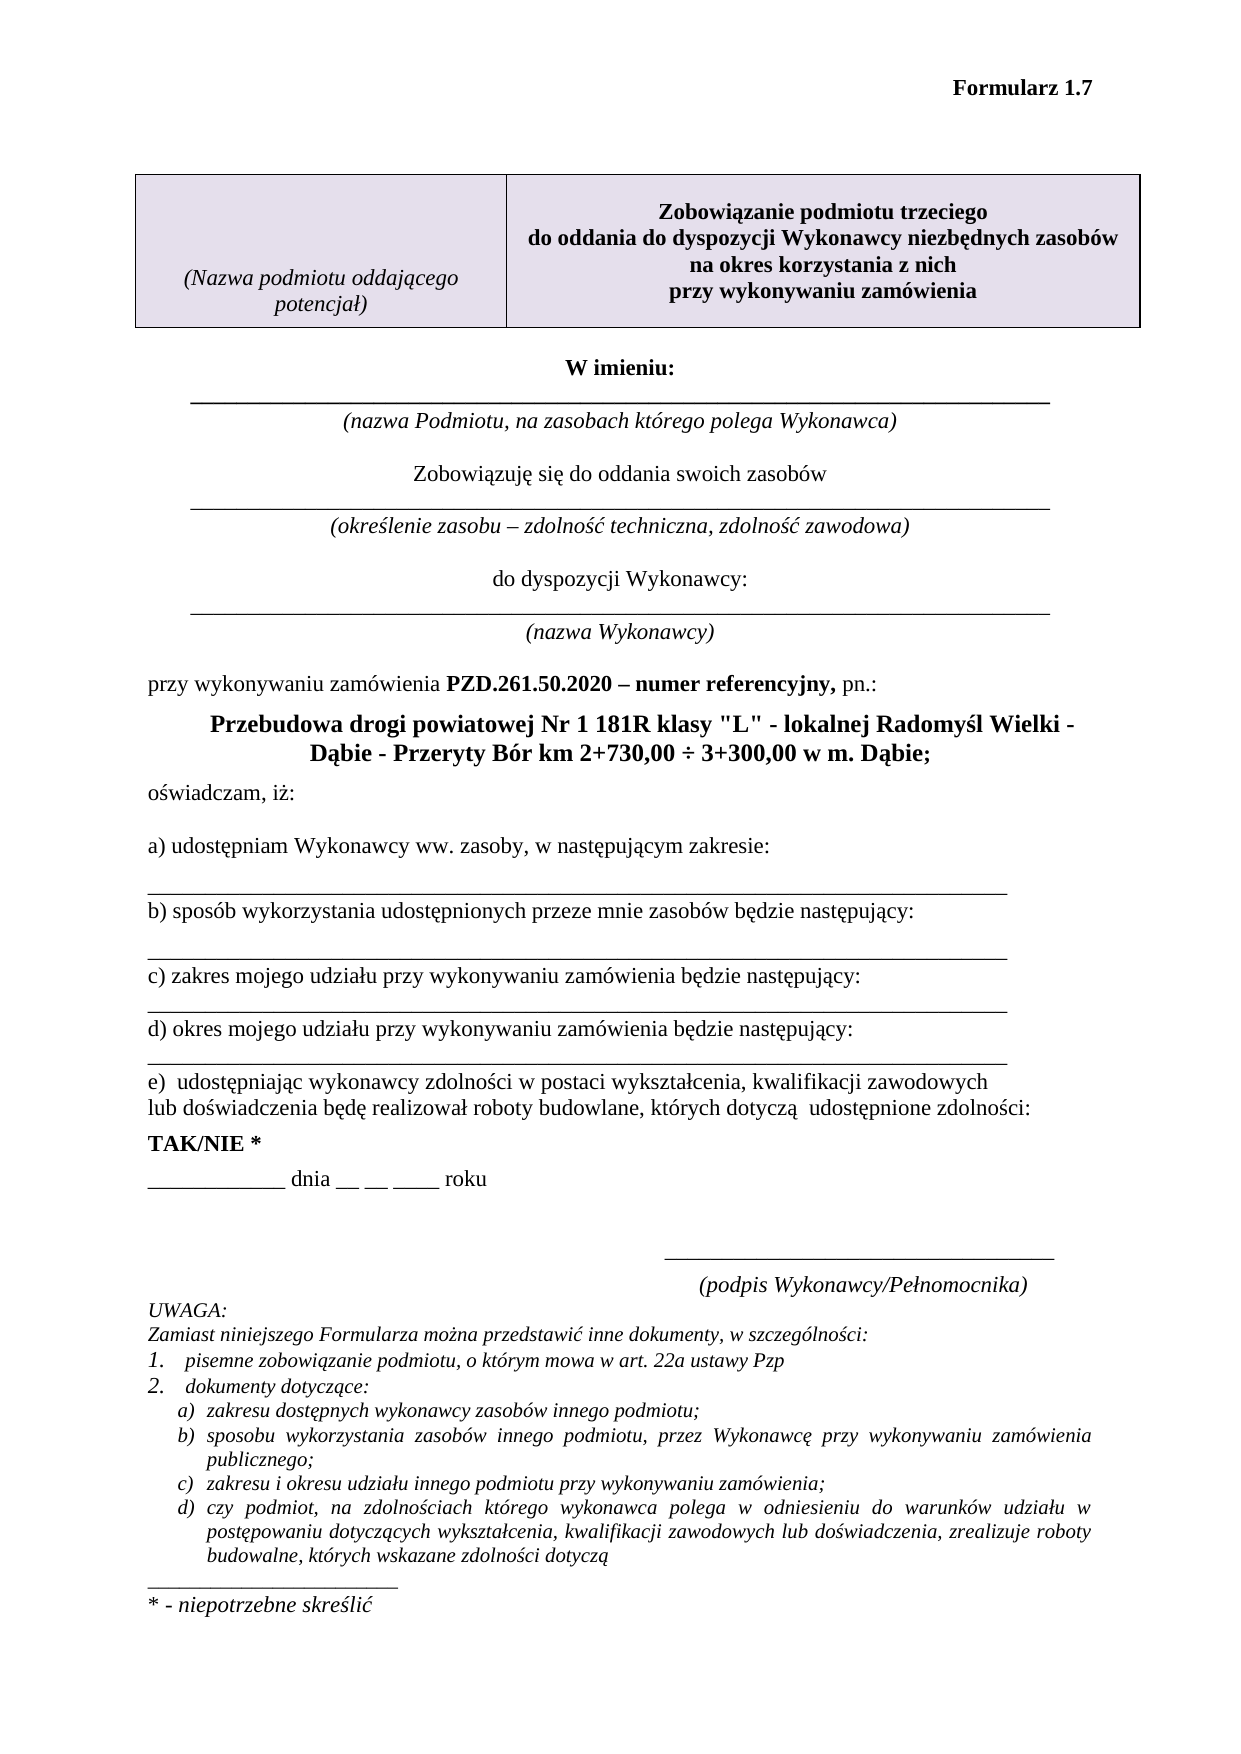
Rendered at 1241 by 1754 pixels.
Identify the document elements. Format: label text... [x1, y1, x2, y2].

text Zamiast niniejszego Formularza można przedstawić inne dokumenty, w szczególności: [148, 1322, 1093, 1346]
text Dąbie - Przeryty Bór km 2+730,00 ÷ 3+300,00 w m. Dąbie; [148, 738, 1093, 767]
table_header (Nazwa podmiotu oddającego potencjał) [136, 175, 506, 327]
list dokumenty dotyczące: [148, 1372, 1093, 1398]
text (określenie zasobu – zdolność techniczna, zdolność zawodowa) [148, 512, 1093, 539]
text W imieniu: ___________________________________________________________________________ [148, 354, 1093, 407]
text e) udostępniając wykonawcy zdolności w postaci wykształcenia, kwalifikacji zawodowych [148, 1068, 1093, 1094]
text * - niepotrzebne skreślić [148, 1591, 1093, 1617]
text ___________________________________________________________________________ [148, 486, 1093, 512]
text oświadczam, iż: [148, 779, 1093, 806]
text TAK/NIE * [148, 1121, 1093, 1156]
text przy wykonywaniu zamówienia PZD.261.50.2020 – numer referencyjny, pn.: [148, 670, 1093, 697]
text ___________________________________________________________________________ [148, 989, 1093, 1015]
table_header Zobowiązanie podmiotu trzeciego do oddania do dyspozycji Wykonawcy niezbędnych zasobów na okres korzystania z nich przy wykonywaniu zamówienia [507, 175, 1139, 327]
text Przebudowa drogi powiatowej Nr 1 181R klasy "L" - lokalnej Radomyśl Wielki - [192, 709, 1093, 738]
text lub doświadczenia będę realizował roboty budowlane, których dotyczą udostępnione zdolności: [148, 1094, 1093, 1121]
text ___________________________________________________________________________ [148, 936, 1093, 962]
text ___________________________________________________________________________ [148, 591, 1093, 618]
list sposobu wykorzystania zasobów innego podmiotu, przez Wykonawcę przy wykonywaniu zamówienia publicznego; [177, 1422, 1093, 1471]
text ___________________________________________________________________________ [148, 871, 1093, 897]
list zakresu i okresu udziału innego podmiotu przy wykonywaniu zamówienia; [177, 1471, 1093, 1495]
list pisemne zobowiązanie podmiotu, o którym mowa w art. 22a ustawy Pzp [148, 1346, 1093, 1372]
list zakresu dostępnych wykonawcy zasobów innego podmiotu; [177, 1398, 1093, 1422]
text UWAGA: [148, 1298, 1093, 1322]
text ________________________ [148, 1567, 1093, 1591]
list czy podmiot, na zdolnościach którego wykonawca polega w odniesieniu do warunków udziału w postępowaniu dotyczących wykształcenia, kwalifikacji zawodowych lub doświadczenia, zrealizuje roboty budowalne, których wskazane zdolności dotyczą [177, 1495, 1093, 1567]
text c) zakres mojego udziału przy wykonywaniu zamówienia będzie następujący: [148, 962, 1093, 989]
text do dyspozycji Wykonawcy: [148, 565, 1093, 591]
text b) sposób wykorzystania udostępnionych przeze mnie zasobów będzie następujący: [148, 897, 1093, 923]
text d) okres mojego udziału przy wykonywaniu zamówienia będzie następujący: [148, 1015, 1093, 1041]
text __________________________________ [591, 1227, 1093, 1262]
text (nazwa Podmiotu, na zasobach którego polega Wykonawca) [148, 407, 1093, 433]
text (nazwa Wykonawcy) [148, 618, 1093, 644]
text (podpis Wykonawcy/Pełnomocnika) [664, 1262, 1093, 1298]
text Zobowiązuję się do oddania swoich zasobów [148, 459, 1093, 486]
text a) udostępniam Wykonawcy ww. zasoby, w następującym zakresie: [148, 832, 1093, 858]
text ___________________________________________________________________________ [148, 1041, 1093, 1068]
text ____________ dnia __ __ ____ roku [148, 1156, 1093, 1191]
